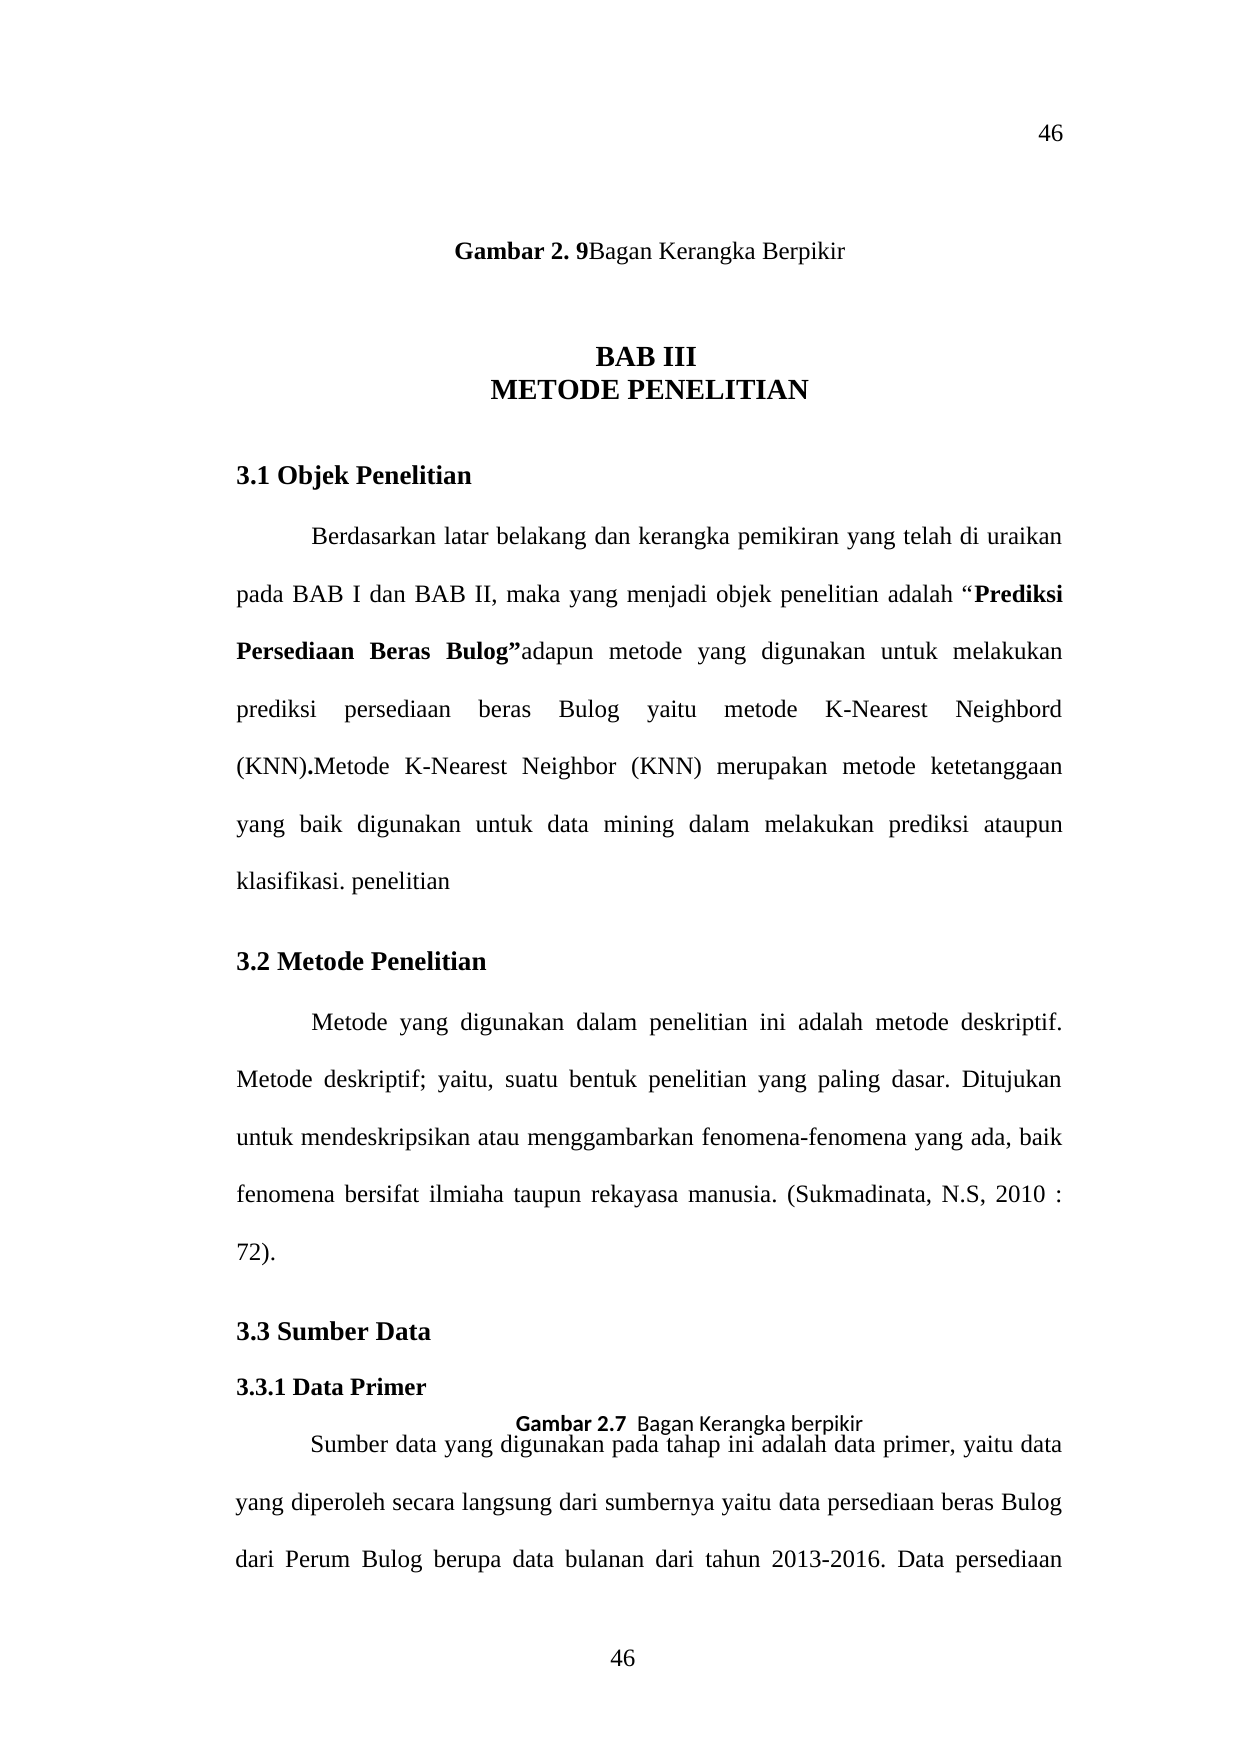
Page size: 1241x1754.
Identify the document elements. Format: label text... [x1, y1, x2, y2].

subtitle 3.2 Metode Penelitian [236, 944, 1063, 976]
subtitle BAB III METODE PENELITIAN [236, 339, 1063, 406]
subtitle 3.3 Sumber Data [236, 1315, 1063, 1346]
subtitle 3.1 Objek Penelitian [236, 459, 1063, 490]
list Berdasarkan latar belakang dan kerangka pemikiran yang telah di uraikan pada BAB I dan BAB II, maka yang menjadi objek penelitian adalah “Prediksi Persediaan Beras Bulog”adapun metode yang digunakan untuk melakukan prediksi persediaan beras Bulog yaitu metode K-Nearest Neighbord (KNN).Metode K-Nearest Neighbor (KNN) merupakan metode ketetanggaan yang baik digunakan untuk data mining dalam melakukan prediksi ataupun klasifikasi. penelitian [236, 521, 1063, 895]
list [235, 1429, 1063, 1573]
text Gambar 2. 9Bagan Kerangka Berpikir [236, 236, 1026, 265]
subtitle 3.3.1 Data Primer [236, 1372, 1063, 1401]
list Metode yang digunakan dalam penelitian ini adalah metode deskriptif. Metode deskriptif; yaitu, suatu bentuk penelitian yang paling dasar. Ditujukan untuk mendeskripsikan atau menggambarkan fenomena-fenomena yang ada, baik fenomena bersifat ilmiaha taupun rekayasa manusia. (Sukmadinata, N.S, 2010 : 72). [236, 1007, 1063, 1266]
